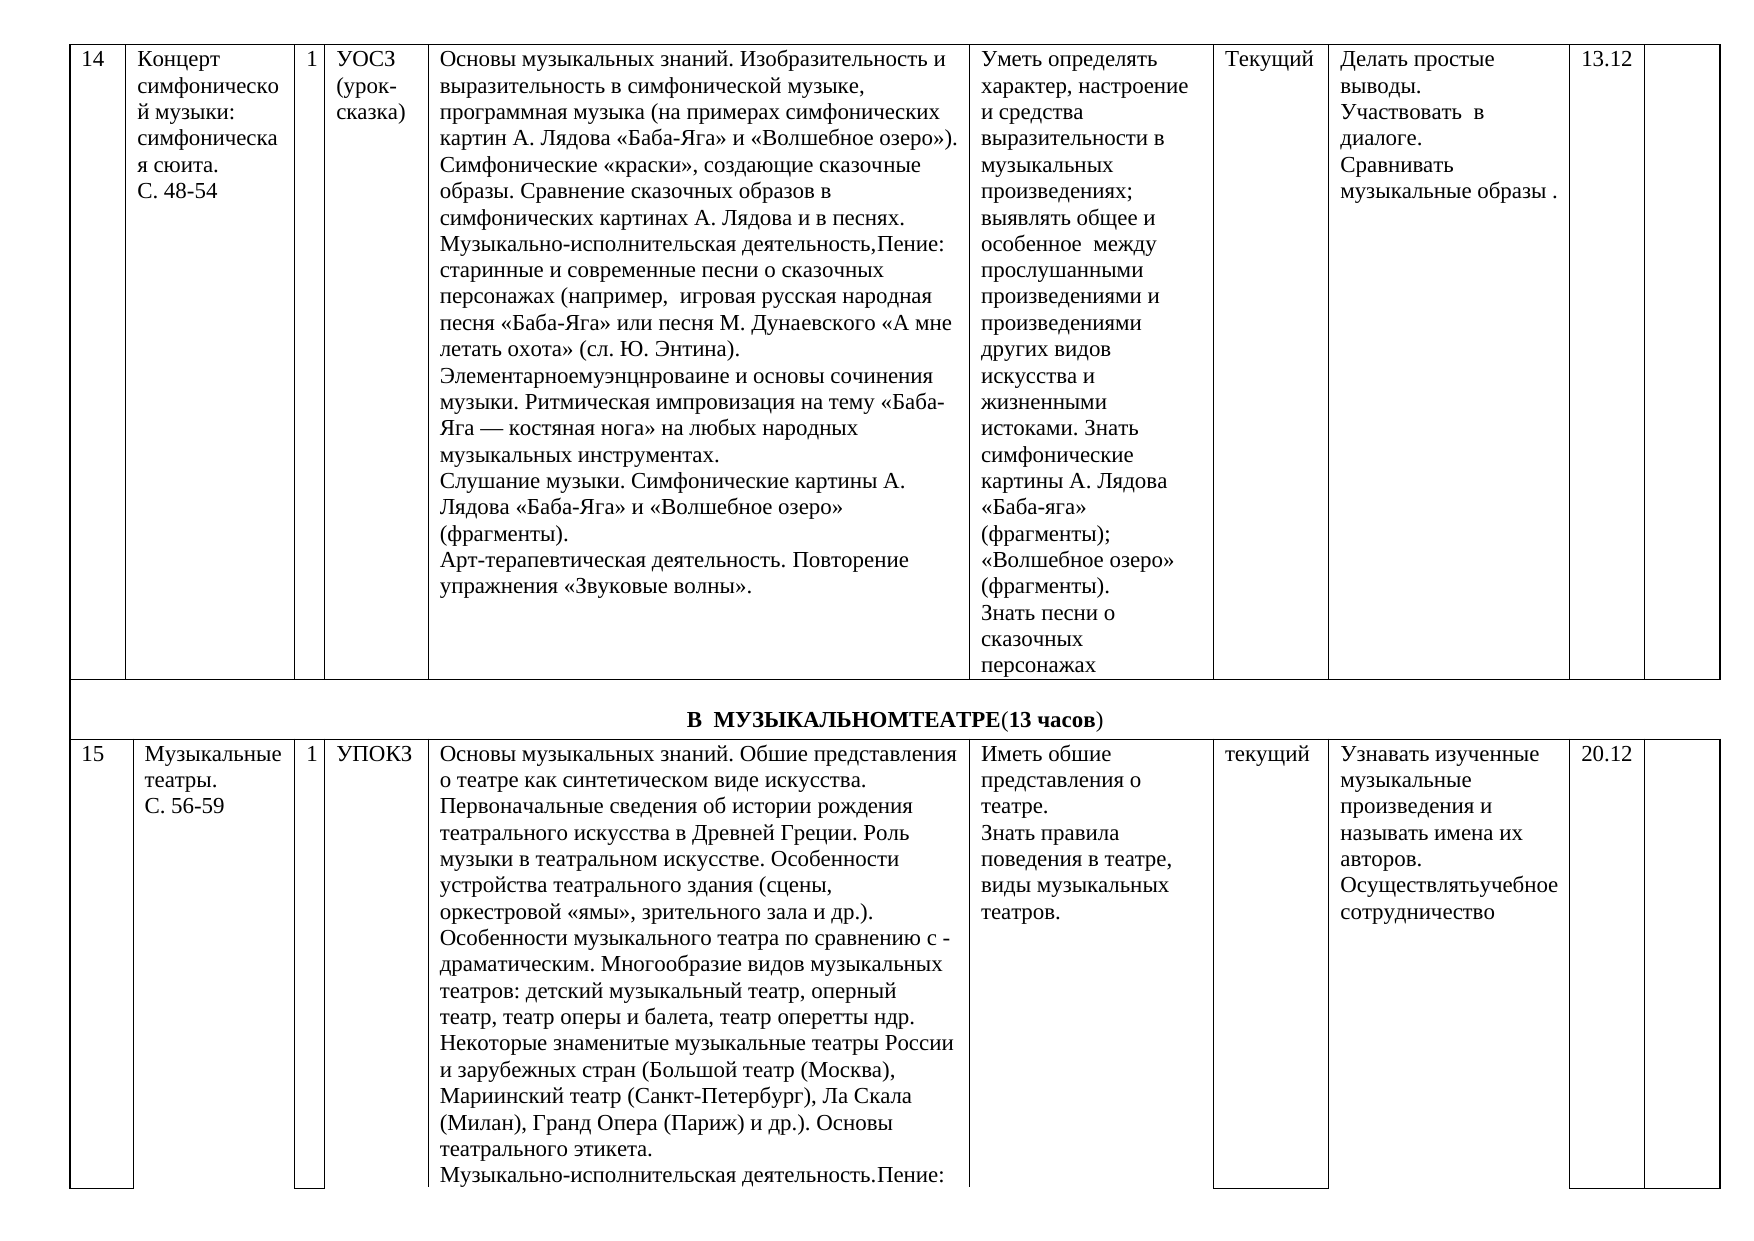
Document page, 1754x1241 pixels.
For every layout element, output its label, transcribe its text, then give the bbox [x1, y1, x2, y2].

table_cell 13.12 [1570, 45, 1644, 679]
table_cell текущий [1214, 740, 1328, 1188]
table_cell Концерт симфонической музыки: симфоническая сюита. С. 48-54 [126, 45, 294, 679]
table_cell Текущий [1214, 45, 1328, 679]
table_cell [1329, 740, 1569, 1188]
table_cell Основы музыкальных знаний. Изобразительность и выразительность в симфонической музыке, программная музыка (на примерах симфонических картин А. Лядова «Баба-Яга» и «Волшебное озеро»). Симфонические «краски», создающие сказочные образы. Сравнение сказочных образов в симфонических картинах А. Лядова и в песнях. Музыкально-исполнительская деятельность,Пение: старинные и современные песни о сказочных персонажах (например, игровая русская народная песня «Баба-Яга» или песня М. Дунаевского «А мне летать охота» (сл. Ю. Энтина). Элементарноемуэнцнроваине и основы сочинения музыки. Ритмическая импровизация на тему «Баба-Яга — костяная нога» на любых народных музыкальных инструментах. Слушание музыки. Симфонические картины А. Лядова «Баба-Яга» и «Волшебное озеро» (фрагменты). Арт-терапевтическая деятельность. Повторение упражнения «Звуковые волны». [429, 45, 969, 679]
table_cell [1645, 45, 1719, 679]
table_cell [970, 740, 1213, 1188]
table_cell 1 [295, 740, 324, 1188]
table_cell Уметь определять характер, настроение и средства выразительности в музыкальных произведениях; выявлять общее и особенное между прослушанными произведениями и произведениями других видов искусства и жизненными истоками. Знать симфонические картины А. Лядова «Баба-яга» (фрагменты); «Волшебное озеро» (фрагменты). Знать песни о сказочных персонажах [970, 45, 1213, 679]
table_cell 15 [71, 740, 133, 1188]
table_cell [134, 740, 294, 1188]
table_cell УОСЗ (урок-сказка) [325, 45, 428, 679]
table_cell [428, 740, 969, 1188]
table_cell В МУЗЫКАЛЬНОМТЕАТРЕ(13 часов) [71, 680, 1720, 738]
table_cell [1645, 740, 1719, 1188]
table_cell 1 [295, 45, 324, 679]
table_cell 14 [71, 45, 125, 679]
table_cell 20.12 [1570, 740, 1644, 1188]
table_cell УПОКЗ [325, 740, 428, 1188]
table_cell Делать простые выводы. Участвовать в диалоге. Сравнивать музыкальные образы . [1329, 45, 1569, 679]
